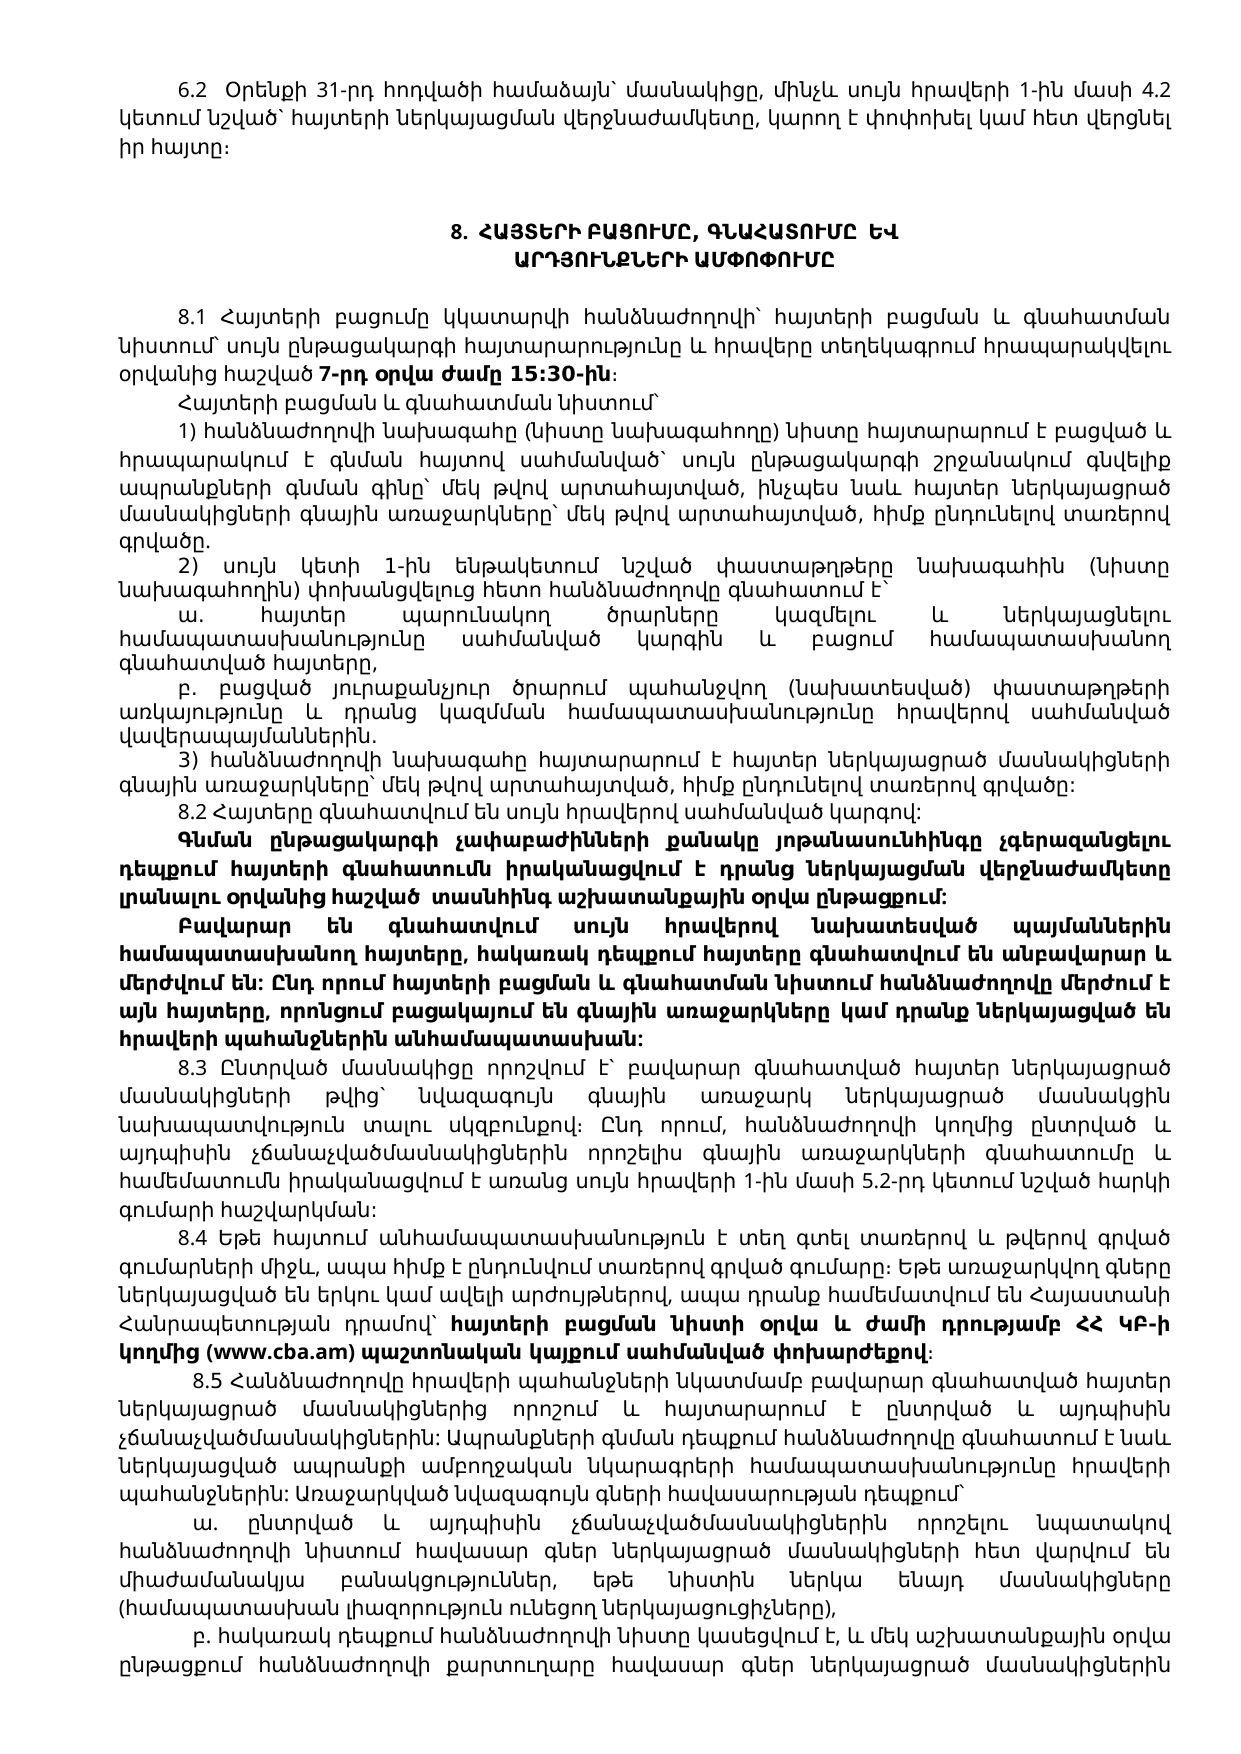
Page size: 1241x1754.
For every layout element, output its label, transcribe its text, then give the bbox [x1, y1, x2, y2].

text 2) սույն կետի 1-ին ենթակետում նշված փաստաթղթերը նախագահին (նիստը նախագահողին) փոխանցվելուց հետո հանձնաժողովը գնահատում է` [118, 554, 1171, 603]
text 6.2 Օրենքի 31-րդ հոդվածի համաձայն` մասնակիցը, մինչև սույն հրավերի 1-ին մասի 4.2 կետում նշված` հայտերի ներկայացման վերջնաժամկետը, կարող է փոփոխել կամ հետ վերցնել իր հայտը։ [118, 75, 1171, 160]
text 8. ՀԱՅՏԵՐԻ ԲԱՑՈՒՄԸ, ԳՆԱՀԱՏՈՒՄԸ ԵՎ [118, 217, 1171, 246]
text 8.3 Ընտրված մասնակիցը որոշվում է` բավարար գնահատված հայտեր ներկայացրած մասնակիցների թվից` նվազագույն գնային առաջարկ ներկայացրած մասնակցին նախապատվություն տալու սկզբունքով։ Ընդ որում, հանձնաժողովի կողմից ընտրված և այդպիսին չճանաչվածմասնակիցներին որոշելիս գնային առաջարկների գնահատումը և համեմատումն իրականացվում է առանց սույն հրավերի 1-ին մասի 5.2-րդ կետում նշված հարկի գումարի հաշվարկման: [118, 1053, 1171, 1223]
text 8.5 Հանձնաժողովը հրավերի պահանջների նկատմամբ բավարար գնահատված հայտեր ներկայացրած մասնակիցներից որոշում և հայտարարում է ընտրված և այդպիսին չճանաչվածմասնակիցներին: Ապրանքների գնման դեպքում հանձնաժողովը գնահատում է նաև ներկայացված ապրանքի ամբողջական նկարագրերի համապատասխանությունը հրավերի պահանջներին: Առաջարկված նվազագույն գների հավասարության դեպքում՝ [118, 1366, 1171, 1508]
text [118, 1622, 1171, 1678]
text 8.4 Եթե հայտում անհամապատասխանություն է տեղ գտել տառերով և թվերով գրված գումարների միջև, ապա հիմք է ընդունվում տառերով գրված գումարը։ Եթե առաջարկվող գները ներկայացված են երկու կամ ավելի արժույթներով, ապա դրանք համեմատվում են Հայաստանի Հանրապետության դրամով` հայտերի բացման նիստի օրվա և ժամի դրությամբ ՀՀ ԿԲ-ի կողմից (www.cba.am) պաշտոնական կայքում սահմանված փոխարժեքով։ [118, 1223, 1171, 1366]
text Բավարար են գնահատվում սույն հրավերով նախատեսված պայմաններին համապատասխանող հայտերը, հակառակ դեպքում հայտերը գնահատվում են անբավարար և մերժվում են: Ընդ որում հայտերի բացման և գնահատման նիստում հանձնաժողովը մերժում է այն հայտերը, որոնցում բացակայում են գնային առաջարկները կամ դրանք ներկայացված են հրավերի պահանջներին անհամապատասխան: [118, 911, 1171, 1053]
text Հայտերի բացման և գնահատման նիստում՝ [118, 388, 1171, 416]
text բ. բացված յուրաքանչյուր ծրարում պահանջվող (նախատեսված) փաստաթղթերի առկայությունը և դրանց կազմման համապատասխանությունը հրավերով սահմանված վավերապայմաններին. [118, 676, 1171, 748]
text ԱՐԴՅՈՒՆՔՆԵՐԻ ԱՄՓՈՓՈՒՄԸ [118, 246, 1171, 274]
text Գնման ընթացակարգի չափաբաժինների քանակը յոթանասունհինգը չգերազանցելու դեպքում հայտերի գնահատումն իրականացվում է դրանց ներկայացման վերջնաժամկետը լրանալու օրվանից հաշված տասնհինգ աշխատանքային օրվա ընթացքում: [118, 825, 1171, 911]
text 8.2 Հայտերը գնահատվում են սույն հրավերով սահմանված կարգով: [118, 797, 1171, 825]
text ա. ընտրված և այդպիսին չճանաչվածմասնակիցներին որոշելու նպատակով հանձնաժողովի նիստում հավասար գներ ներկայացրած մասնակիցների հետ վարվում են միաժամանակյա բանակցություններ, եթե նիստին ներկա ենայդ մասնակիցները (համապատասխան լիազորություն ունեցող ներկայացուցիչները), [118, 1508, 1171, 1622]
text 3) հանձնաժողովի նախագահը հայտարարում է հայտեր ներկայացրած մասնակիցների գնային առաջարկները՝ մեկ թվով արտահայտված, հիմք ընդունելով տառերով գրվածը: [118, 748, 1171, 797]
text 1) հանձնաժողովի նախագահը (նիստը նախագահողը) նիստը հայտարարում է բացված և հրապարակում է գնման հայտով սահմանված` սույն ընթացակարգի շրջանակում գնվելիք ապրանքների գնման գինը՝ մեկ թվով արտահայտված, ինչպես նաև հայտեր ներկայացրած մասնակիցների գնային առաջարկները՝ մեկ թվով արտահայտված, հիմք ընդունելով տառերով գրվածը. [118, 416, 1171, 554]
text ա. հայտեր պարունակող ծրարները կազմելու և ներկայացնելու համապատասխանությունը սահմանված կարգին և բացում համապատասխանող գնահատված հայտերը, [118, 603, 1171, 676]
text 8.1 Հայտերի բացումը կկատարվի հանձնաժողովի՝ հայտերի բացման և գնահատման նիստում՝ սույն ընթացակարգի հայտարարությունը և հրավերը տեղեկագրում հրապարակվելու օրվանից հաշված 7-րդ օրվա ժամը 15:30-ին։ [118, 302, 1171, 388]
